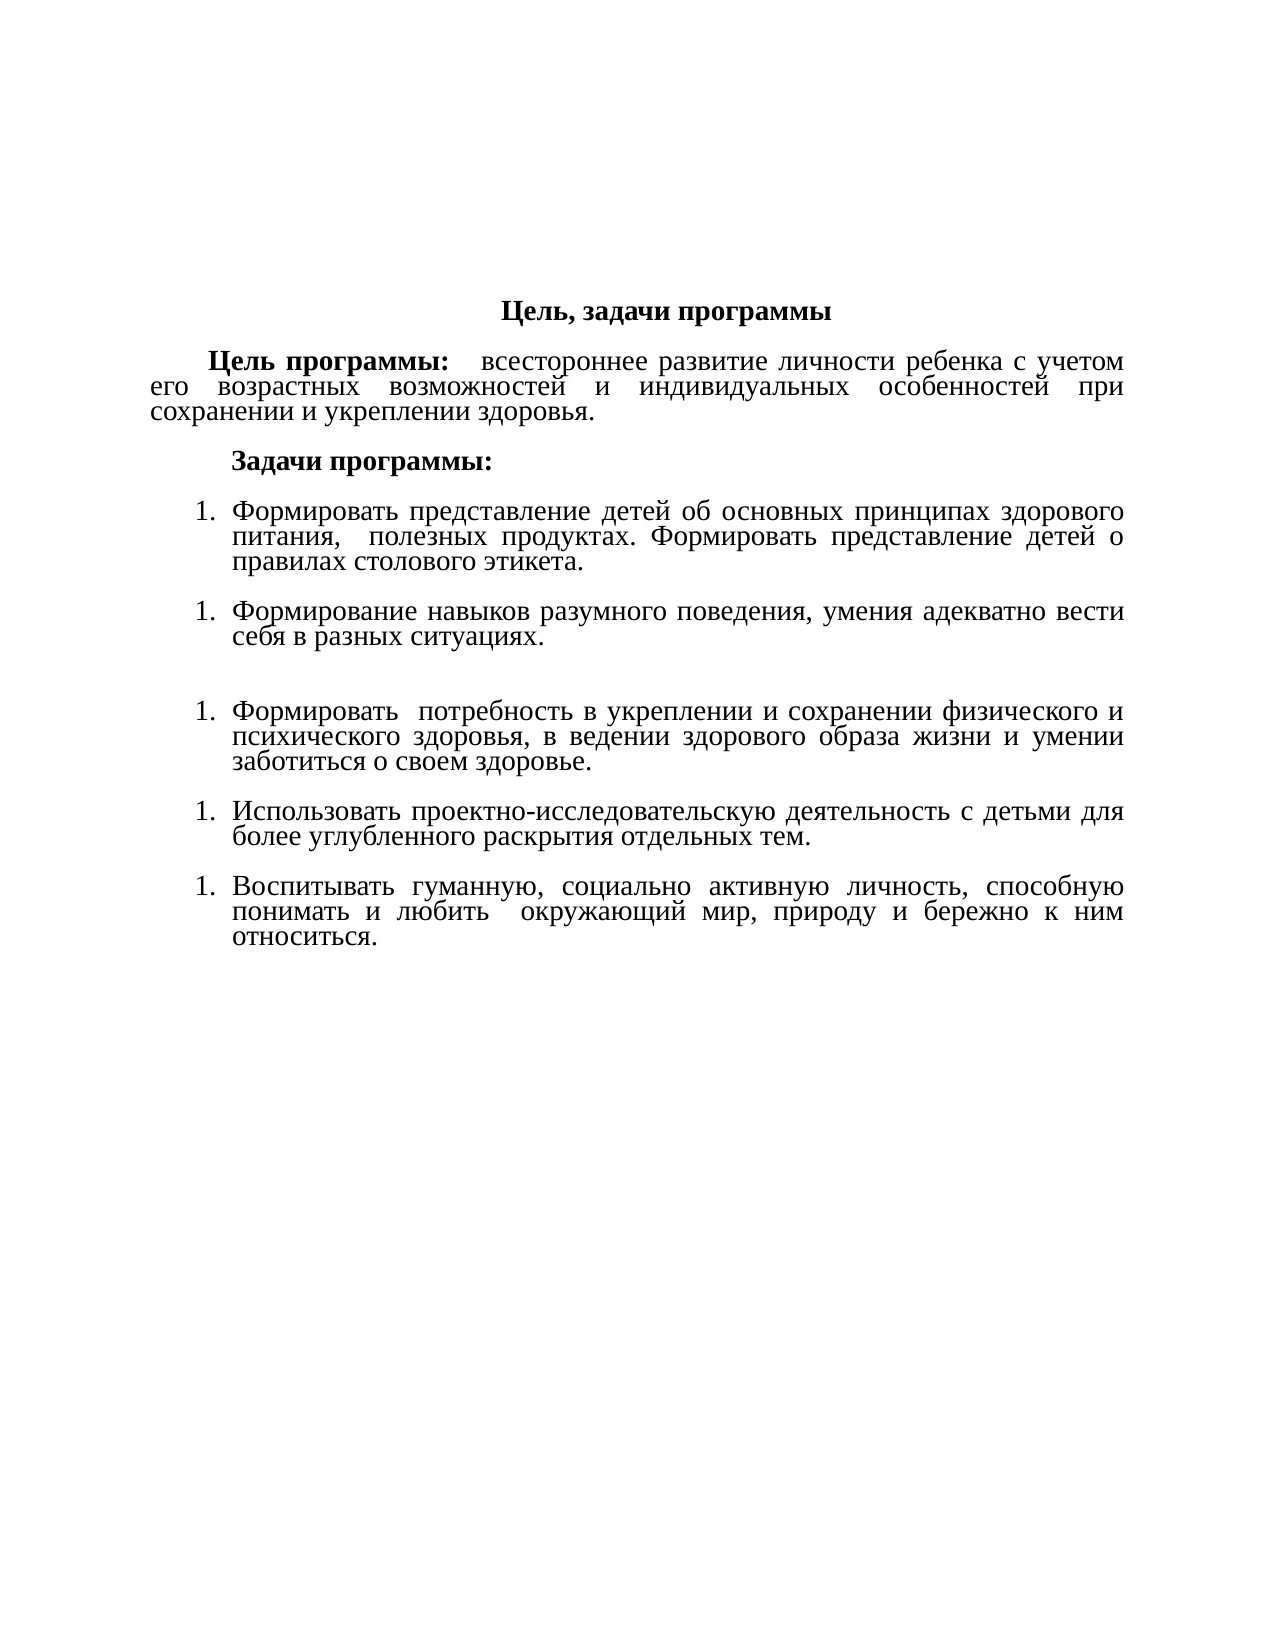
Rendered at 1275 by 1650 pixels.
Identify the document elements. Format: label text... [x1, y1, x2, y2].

list Формировать потребность в укреплении и сохранении физического и психического здоровья, в ведении здорового образа жизни и умении заботиться о своем здоровье. [194, 700, 1125, 775]
list Формирование навыков разумного поведения, умения адекватно вести себя в разных ситуациях. [194, 600, 1125, 650]
text Цель программы: всестороннее развитие личности ребенка с учетом его возрастных возможностей и индивидуальных особенностей при сохранении и укреплении здоровья. [150, 350, 1125, 425]
text Цель, задачи программы [150, 300, 1125, 325]
text Задачи программы: [194, 450, 1125, 475]
list Воспитывать гуманную, социально активную личность, способную понимать и любить окружающий мир, природу и бережно к ним относиться. [194, 875, 1125, 950]
list Использовать проектно-исследовательскую деятельность с детьми для более углубленного раскрытия отдельных тем. [194, 800, 1125, 850]
list Формировать представление детей об основных принципах здорового питания, полезных продуктах. Формировать представление детей о правилах столового этикета. [194, 500, 1125, 575]
